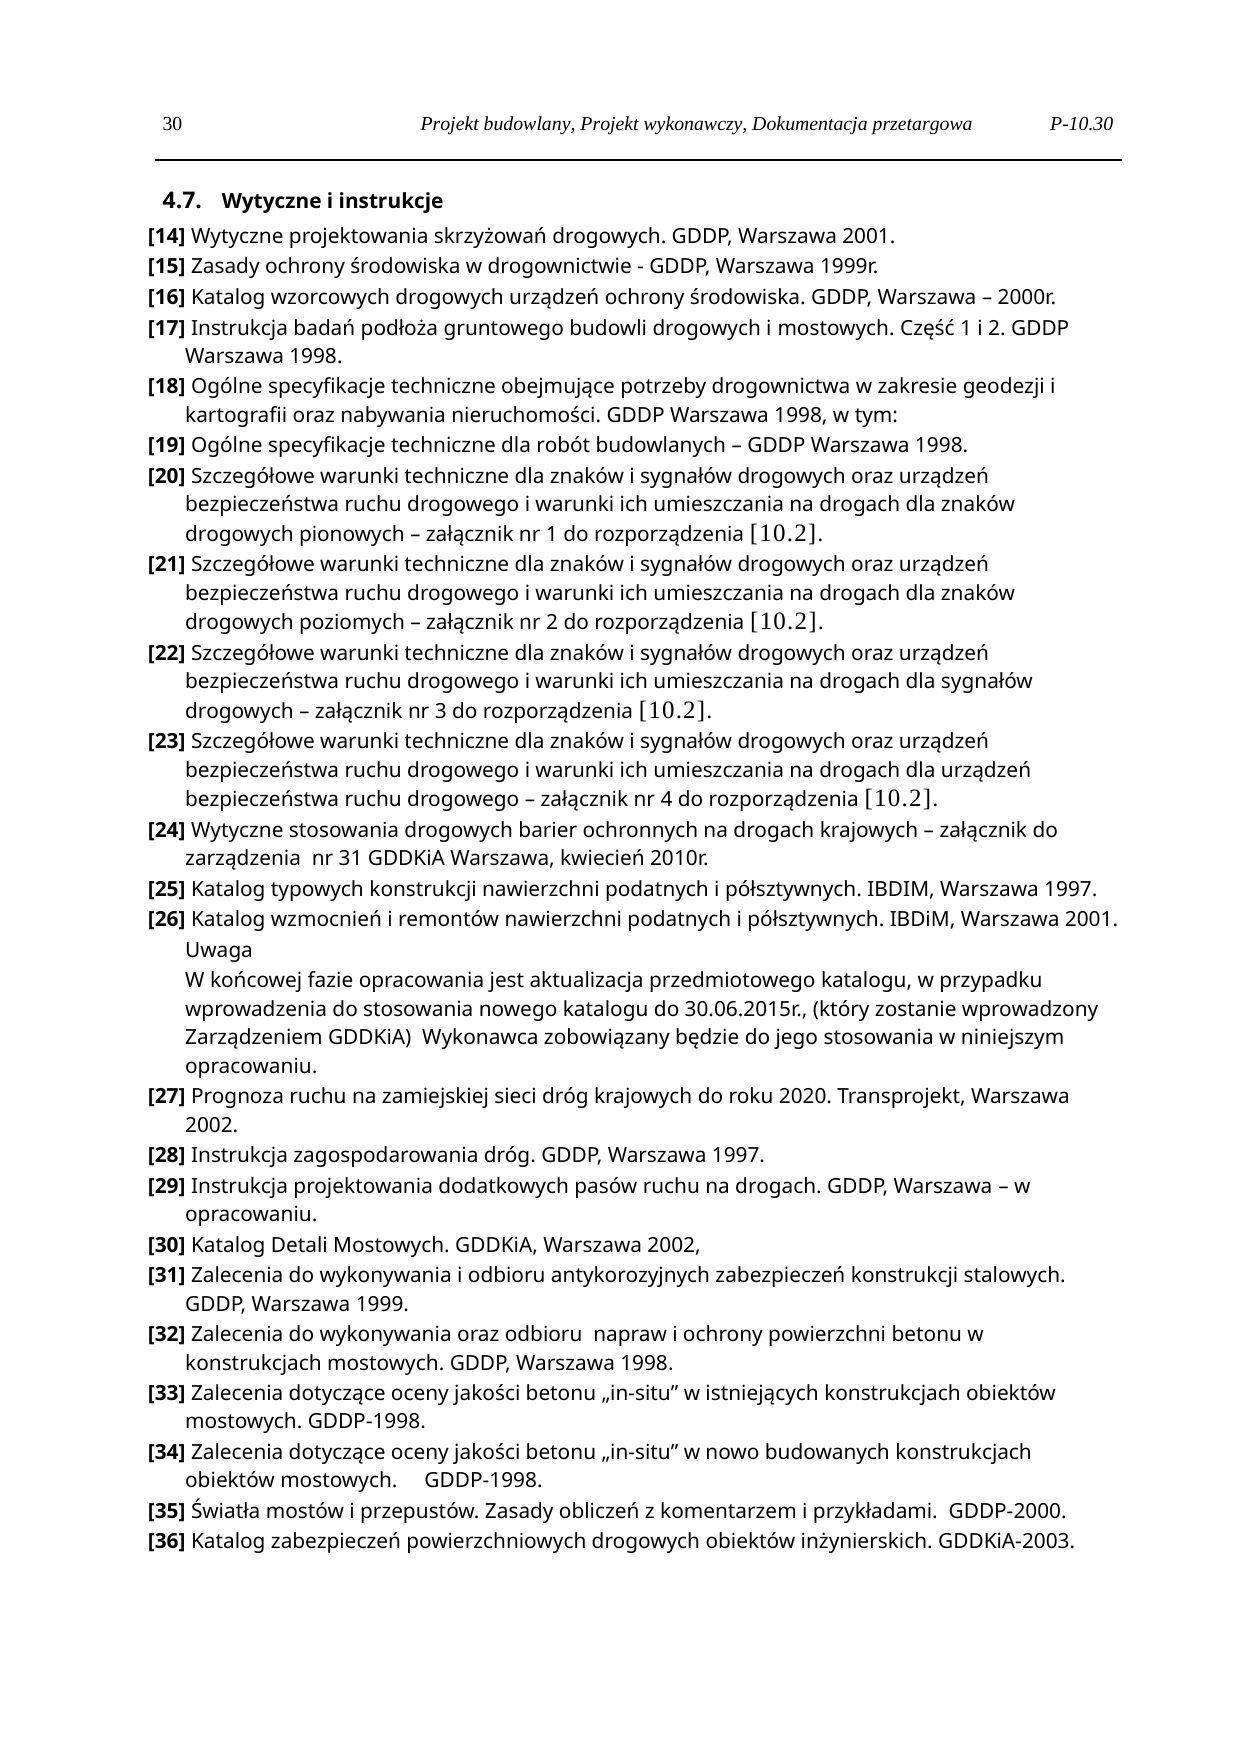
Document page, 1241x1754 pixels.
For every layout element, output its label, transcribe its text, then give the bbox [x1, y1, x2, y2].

list Wytyczne projektowania skrzyżowań drogowych. GDDP, Warszawa 2001. [148, 221, 1122, 249]
list Zalecenia dotyczące oceny jakości betonu „in-situ” w nowo budowanych konstrukcjach obiektów mostowych. GDDP-1998. [148, 1437, 1122, 1494]
list Katalog wzmocnień i remontów nawierzchni podatnych i półsztywnych. IBDiM, Warszawa 2001. [148, 904, 1122, 933]
list Szczegółowe warunki techniczne dla znaków i sygnałów drogowych oraz urządzeń bezpieczeństwa ruchu drogowego i warunki ich umieszczania na drogach dla sygnałów drogowych – załącznik nr 3 do rozporządzenia [10.2]. [148, 638, 1122, 724]
list Zalecenia do wykonywania oraz odbioru napraw i ochrony powierzchni betonu w konstrukcjach mostowych. GDDP, Warszawa 1998. [148, 1319, 1122, 1376]
list Zalecenia dotyczące oceny jakości betonu „in-situ” w istniejących konstrukcjach obiektów mostowych. GDDP-1998. [148, 1378, 1122, 1435]
list Zasady ochrony środowiska w drogownictwie - GDDP, Warszawa 1999r. [148, 252, 1122, 280]
list Instrukcja zagospodarowania dróg. GDDP, Warszawa 1997. [148, 1140, 1122, 1169]
list Wytyczne stosowania drogowych barier ochronnych na drogach krajowych – załącznik do zarządzenia nr 31 GDDKiA Warszawa, kwiecień 2010r. [148, 815, 1122, 872]
list Katalog typowych konstrukcji nawierzchni podatnych i półsztywnych. IBDIM, Warszawa 1997. [148, 874, 1122, 902]
subtitle Wytyczne i instrukcje [162, 184, 1122, 215]
list Zalecenia do wykonywania i odbioru antykorozyjnych zabezpieczeń konstrukcji stalowych. GDDP, Warszawa 1999. [148, 1260, 1122, 1317]
list Ogólne specyfikacje techniczne dla robót budowlanych – GDDP Warszawa 1998. [148, 431, 1122, 459]
list Szczegółowe warunki techniczne dla znaków i sygnałów drogowych oraz urządzeń bezpieczeństwa ruchu drogowego i warunki ich umieszczania na drogach dla znaków drogowych poziomych – załącznik nr 2 do rozporządzenia [10.2]. [148, 549, 1122, 636]
list Katalog Detali Mostowych. GDDKiA, Warszawa 2002, [148, 1230, 1122, 1258]
list Szczegółowe warunki techniczne dla znaków i sygnałów drogowych oraz urządzeń bezpieczeństwa ruchu drogowego i warunki ich umieszczania na drogach dla znaków drogowych pionowych – załącznik nr 1 do rozporządzenia [10.2]. [148, 461, 1122, 547]
list Ogólne specyfikacje techniczne obejmujące potrzeby drogownictwa w zakresie geodezji i kartografii oraz nabywania nieruchomości. GDDP Warszawa 1998, w tym: [148, 372, 1122, 428]
list Uwaga [185, 935, 1122, 963]
list Światła mostów i przepustów. Zasady obliczeń z komentarzem i przykładami. GDDP-2000. [148, 1496, 1122, 1524]
list Katalog zabezpieczeń powierzchniowych drogowych obiektów inżynierskich. GDDKiA-2003. [148, 1527, 1122, 1555]
list W końcowej fazie opracowania jest aktualizacja przedmiotowego katalogu, w przypadku wprowadzenia do stosowania nowego katalogu do 30.06.2015r., (który zostanie wprowadzony Zarządzeniem GDDKiA) Wykonawca zobowiązany będzie do jego stosowania w niniejszym opracowaniu. [185, 965, 1122, 1079]
list Szczegółowe warunki techniczne dla znaków i sygnałów drogowych oraz urządzeń bezpieczeństwa ruchu drogowego i warunki ich umieszczania na drogach dla urządzeń bezpieczeństwa ruchu drogowego – załącznik nr 4 do rozporządzenia [10.2]. [148, 726, 1122, 813]
list Instrukcja badań podłoża gruntowego budowli drogowych i mostowych. Część 1 i 2. GDDP Warszawa 1998. [148, 313, 1122, 369]
list Prognoza ruchu na zamiejskiej sieci dróg krajowych do roku 2020. Transprojekt, Warszawa 2002. [148, 1081, 1122, 1138]
list Instrukcja projektowania dodatkowych pasów ruchu na drogach. GDDP, Warszawa – w opracowaniu. [148, 1171, 1122, 1228]
list Katalog wzorcowych drogowych urządzeń ochrony środowiska. GDDP, Warszawa – 2000r. [148, 282, 1122, 311]
